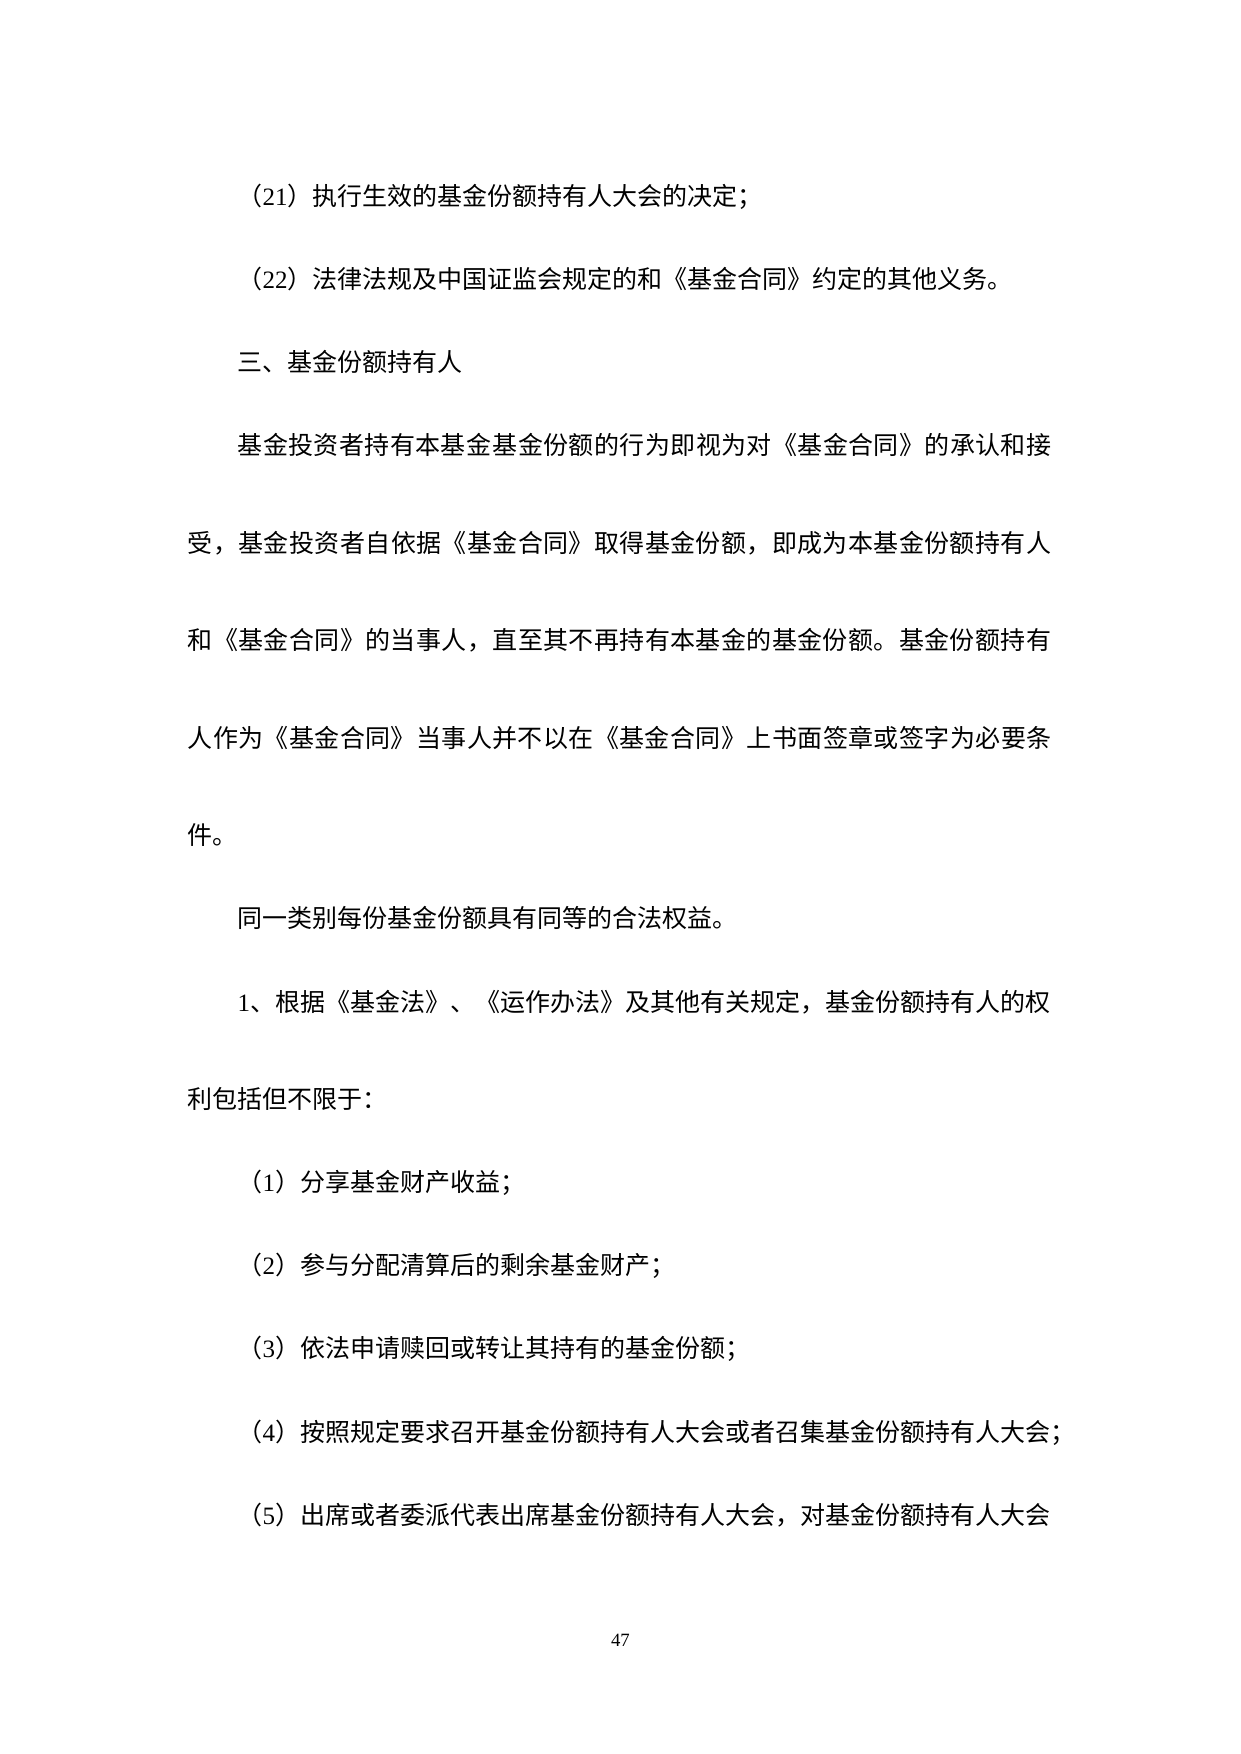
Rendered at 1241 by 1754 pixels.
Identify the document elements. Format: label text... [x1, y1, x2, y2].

text （4）按照规定要求召开基金份额持有人大会或者召集基金份额持有人大会； [187, 1398, 1053, 1463]
text （3）依法申请赎回或转让其持有的基金份额； [187, 1314, 1053, 1379]
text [187, 1481, 1053, 1546]
text 1、根据《基金法》、《运作办法》及其他有关规定，基金份额持有人的权利包括但不限于： [187, 968, 1053, 1130]
text 同一类别每份基金份额具有同等的合法权益。 [187, 884, 1053, 949]
text （21）执行生效的基金份额持有人大会的决定； [187, 162, 1053, 227]
text 基金投资者持有本基金基金份额的行为即视为对《基金合同》的承认和接受，基金投资者自依据《基金合同》取得基金份额，即成为本基金份额持有人和《基金合同》的当事人，直至其不再持有本基金的基金份额。基金份额持有人作为《基金合同》当事人并不以在《基金合同》上书面签章或签字为必要条件。 [187, 411, 1053, 866]
text （2）参与分配清算后的剩余基金财产； [187, 1231, 1053, 1296]
text 三、基金份额持有人 [187, 328, 1053, 393]
text （1）分享基金财产收益； [187, 1148, 1053, 1213]
text （22）法律法规及中国证监会规定的和《基金合同》约定的其他义务。 [187, 245, 1053, 310]
